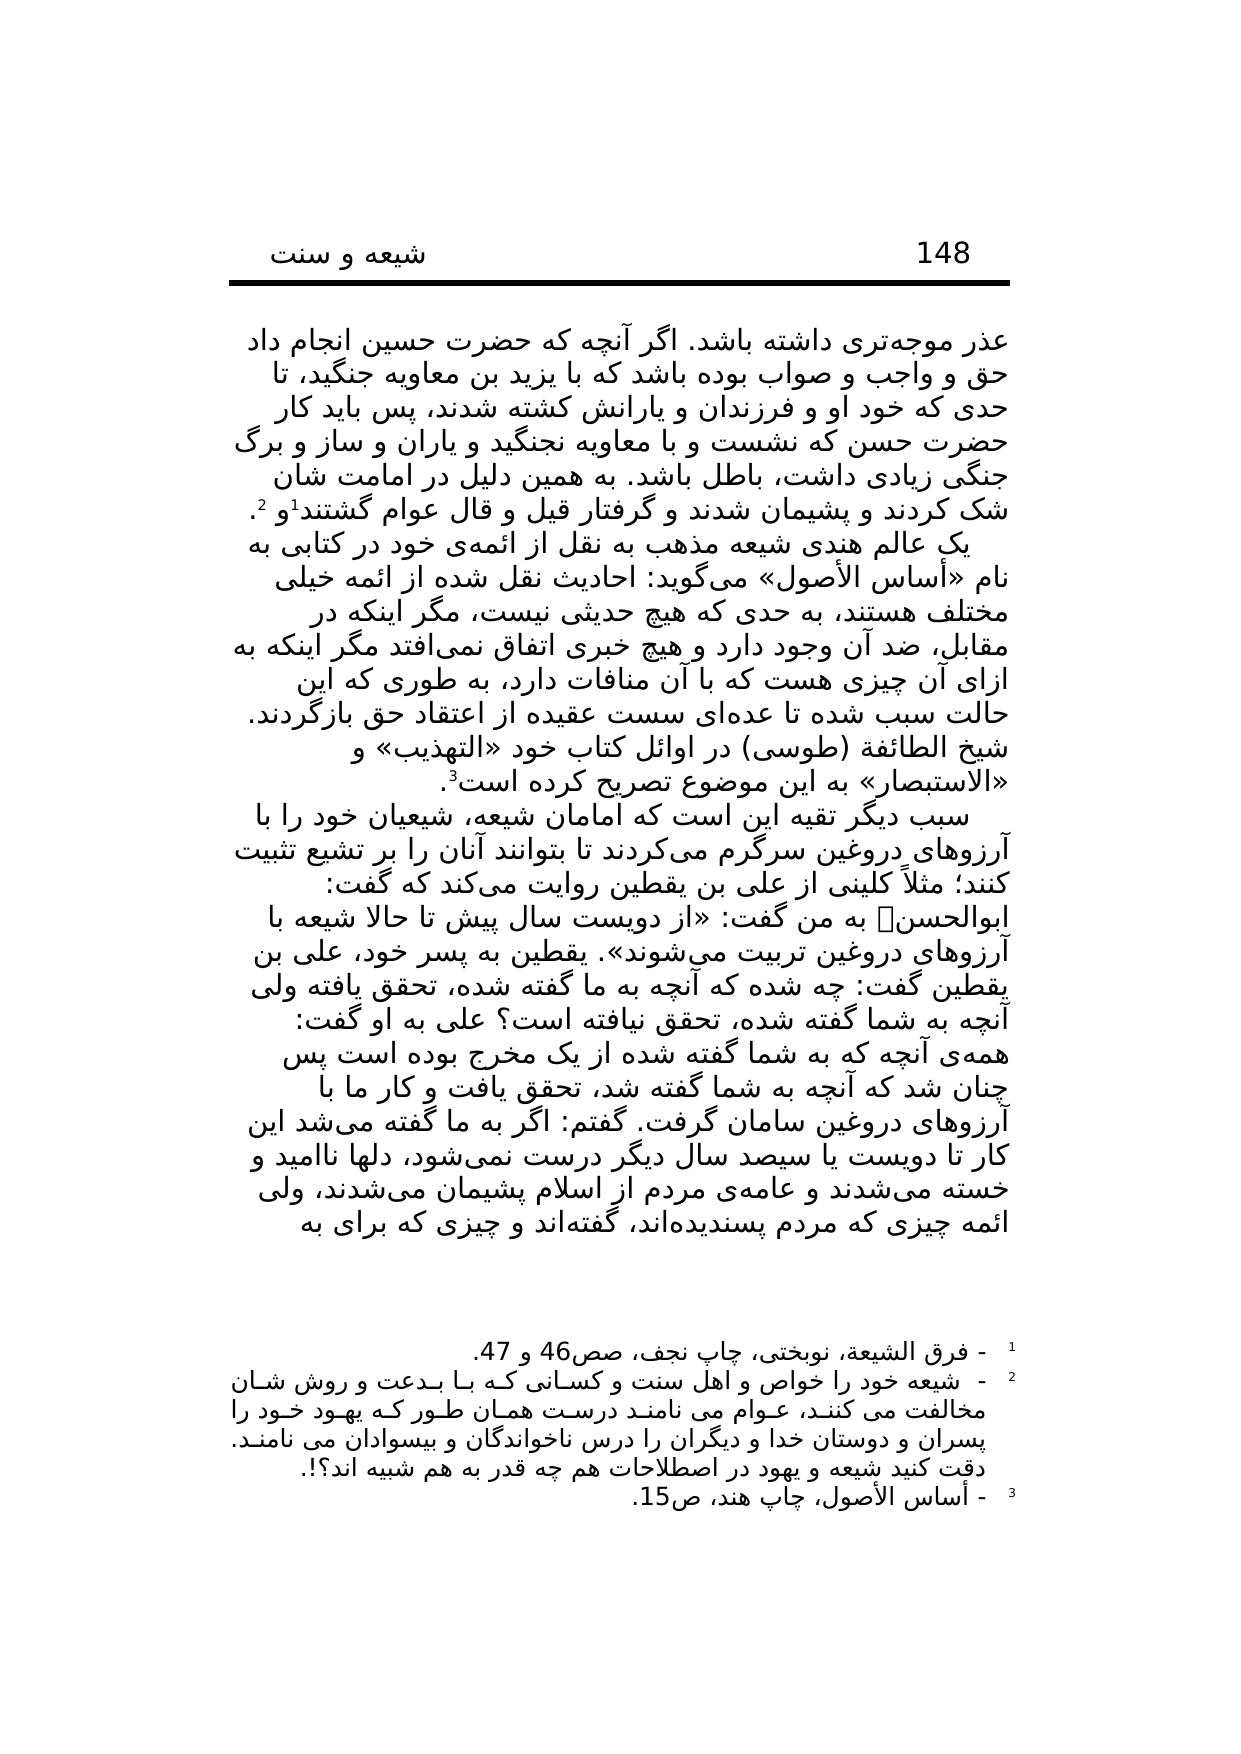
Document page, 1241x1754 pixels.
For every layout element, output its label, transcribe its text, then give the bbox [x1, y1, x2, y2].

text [230, 798, 1010, 1240]
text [230, 323, 1010, 527]
text یک عالم هندی شیعه مذهب به نقل از ائمه‌ی خود در کتابی به نام «أساس الأصول» می‌گوید: احادیث نقل شده از ائمه خیلی مختلف هستند، به حدی که هیچ حدیثی نیست، مگر اینکه در مقابل، ضد آن وجود دارد و هیچ خبری اتفاق نمی‌افتد مگر اینکه به ازای آن چیزی هست که با آن منافات دارد، به طوری که این حالت سبب شده تا عده‌ای سست عقیده از اعتقاد حق بازگردند. شیخ الطائفة (طوسی) در اوائل کتاب خود «التهذیب» و «الاستبصار» به این موضوع تصریح کرده است. [230, 527, 1010, 798]
